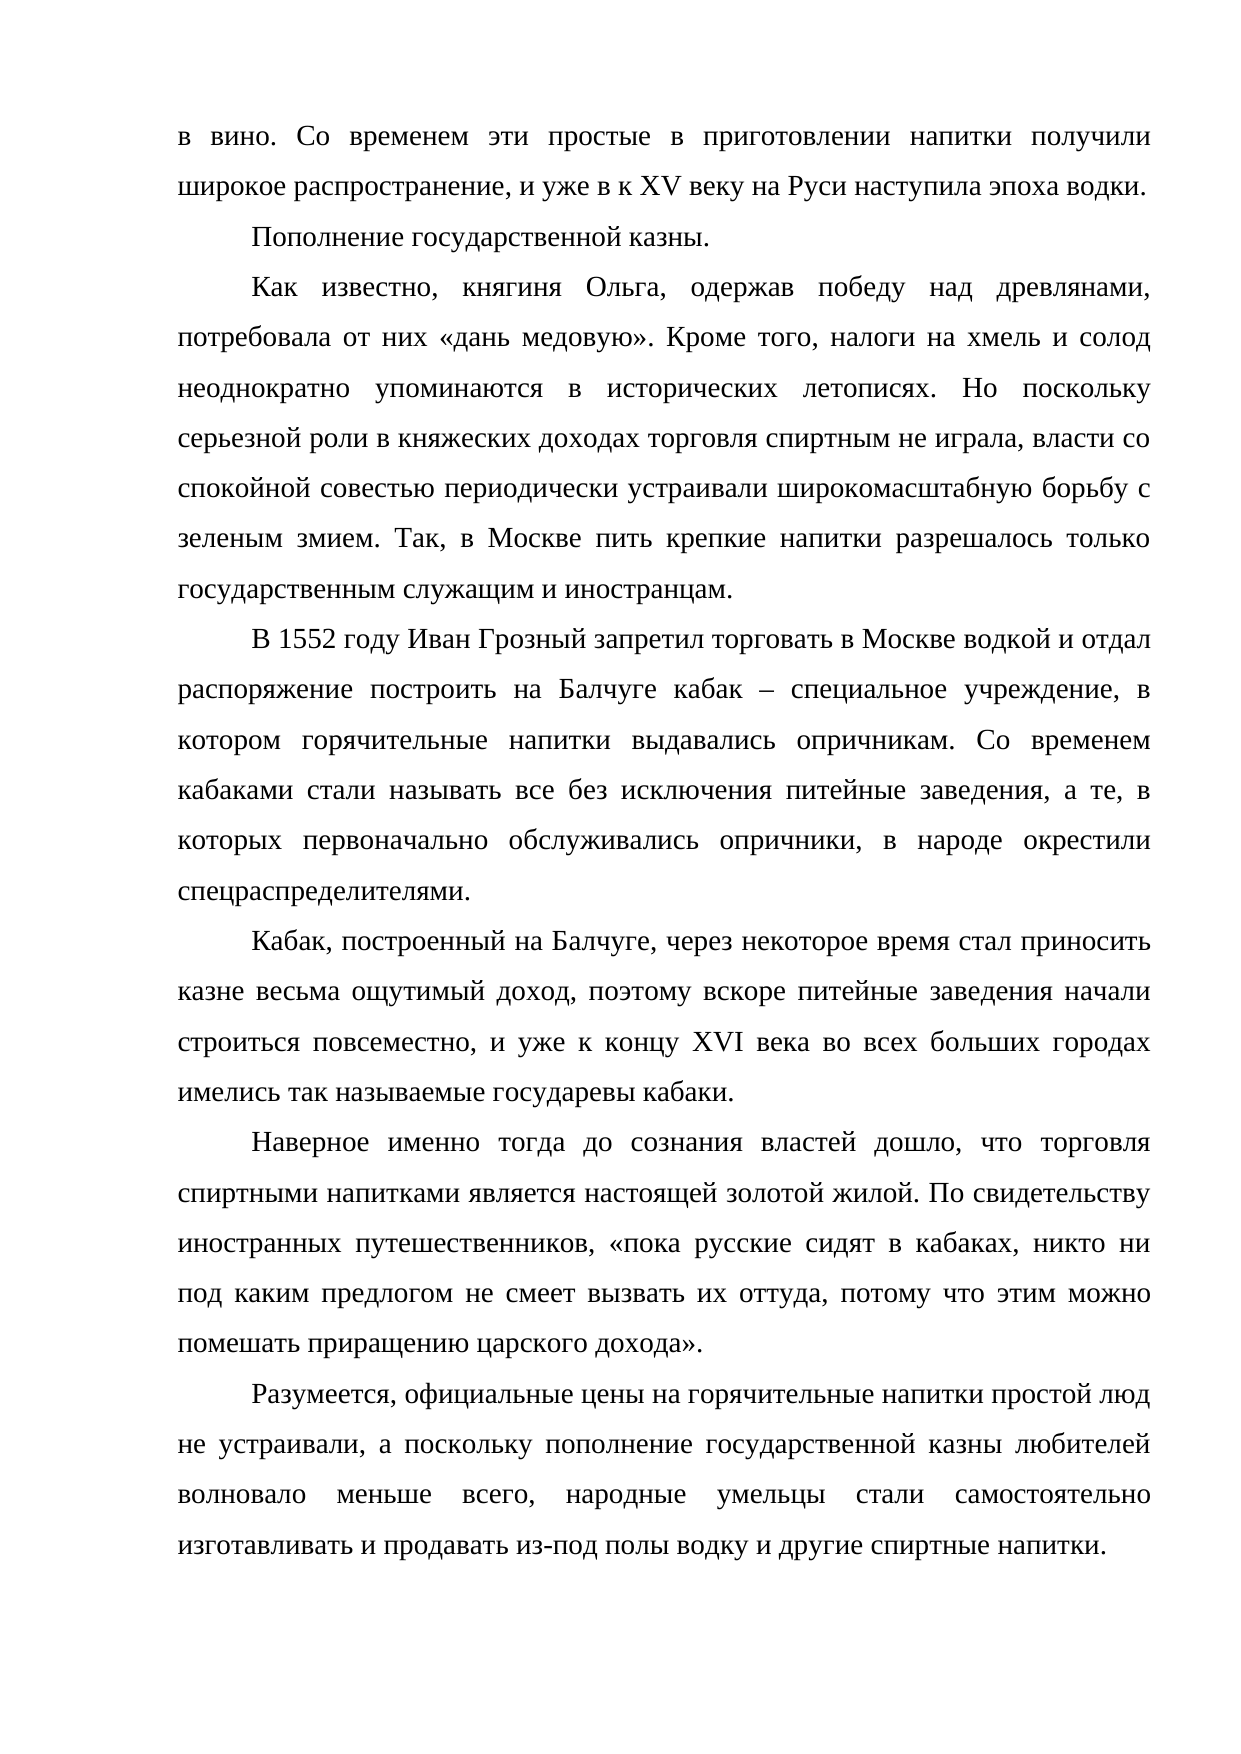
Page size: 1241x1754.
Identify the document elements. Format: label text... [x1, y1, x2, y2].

text В 1552 году Иван Грозный запретил торговать в Москве водкой и отдал распоряжение построить на Балчуге кабак – специальное учреждение, в котором горячительные напитки выдавались опричникам. Со временем кабаками стали называть все без исключения питейные заведения, а те, в которых первоначально обслуживались опричники, в народе окрестили спецраспределителями. [177, 621, 1152, 906]
text Пополнение государственной казны. [177, 219, 1152, 252]
text Кабак, построенный на Балчуге, через некоторое время стал приносить казне весьма ощутимый доход, поэтому вскоре питейные заведения начали строиться повсеместно, и уже к концу XVI века во всех больших городах имелись так называемые государевы кабаки. [177, 923, 1152, 1108]
text Разумеется, официальные цены на горячительные напитки простой люд не устраивали, а поскольку пополнение государственной казны любителей волновало меньше всего, народные умельцы стали самостоятельно изготавливать и продавать из-под полы водку и другие спиртные напитки. [177, 1376, 1152, 1560]
text Наверное именно тогда до сознания властей дошло, что торговля спиртными напитками является настоящей золотой жилой. По свидетельству иностранных путешественников, «пока русские сидят в кабаках, никто ни под каким предлогом не смеет вызвать их оттуда, потому что этим можно помешать приращению царского дохода». [177, 1124, 1152, 1359]
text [177, 118, 1152, 202]
text Как известно, княгиня Ольга, одержав победу над древлянами, потребовала от них «дань медовую». Кроме того, налоги на хмель и солод неоднократно упоминаются в исторических летописях. Но поскольку серьезной роли в княжеских доходах торговля спиртным не играла, власти со спокойной совестью периодически устраивали широкомасштабную борьбу с зеленым змием. Так, в Москве пить крепкие напитки разрешалось только государственным служащим и иностранцам. [177, 269, 1152, 604]
